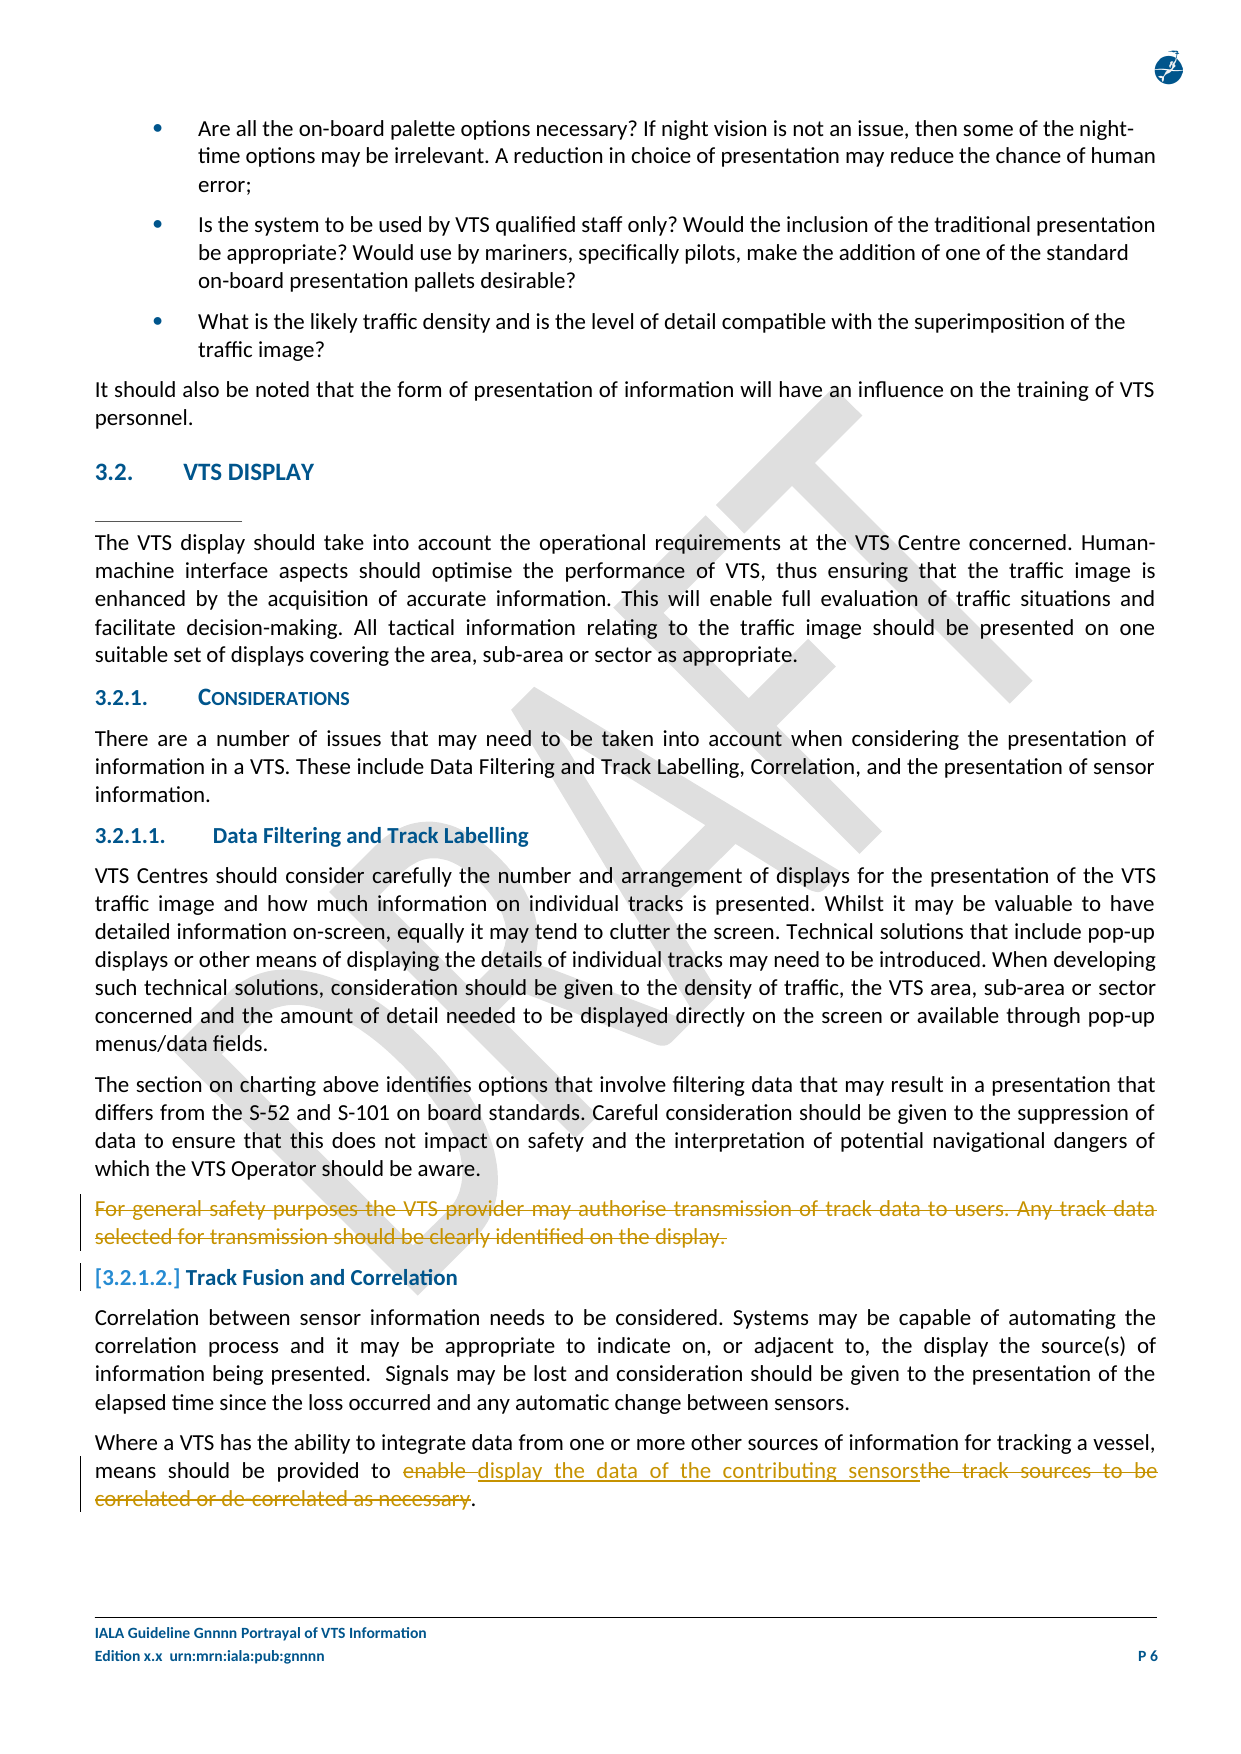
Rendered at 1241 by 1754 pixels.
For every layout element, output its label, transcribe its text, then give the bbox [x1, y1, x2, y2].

picture [1123, 0, 1241, 119]
subtitle Track Fusion and Correlation [94, 1263, 1054, 1291]
text It should also be noted that the form of presentation of information will have an influence on the training of VTS personnel. [94, 375, 1157, 431]
text VTS Centres should consider carefully the number and arrangement of displays for the presentation of the VTS traffic image and how much information on individual tracks is presented. Whilst it may be valuable to have detailed information on-screen, equally it may tend to clutter the screen. Technical solutions that include pop-up displays or other means of displaying the details of individual tracks may need to be introduced. When developing such technical solutions, consideration should be given to the density of traffic, the VTS area, sub-area or sector concerned and the amount of detail needed to be displayed directly on the screen or available through pop-up menus/data fields. [94, 861, 1157, 1057]
text Correlation between sensor information needs to be considered. Systems may be capable of automating the correlation process and it may be appropriate to indicate on, or adjacent to, the display the source(s) of information being presented. Signals may be lost and consideration should be given to the presentation of the elapsed time since the loss occurred and any automatic change between sensors. [94, 1303, 1157, 1416]
text The VTS display should take into account the operational requirements at the VTS Centre concerned. Human-machine interface aspects should optimise the performance of VTS, thus ensuring that the traffic image is enhanced by the acquisition of accurate information. This will enable full evaluation of traffic situations and facilitate decision-making. All tactical information relating to the traffic image should be presented on one suitable set of displays covering the area, sub-area or sector as appropriate. [94, 528, 1157, 669]
text Where a VTS has the ability to integrate data from one or more other sources of information for tracking a vessel, means should be provided to . [94, 1428, 1157, 1512]
text There are a number of issues that may need to be taken into account when considering the presentation of information in a VTS. These include Data Filtering and Track Labelling, Correlation, and the presentation of sensor information. [94, 724, 1157, 808]
subtitle Data Filtering and Track Labelling [94, 821, 1054, 849]
list Are all the on-board palette options necessary? If night vision is not an issue, then some of the night-time options may be irrelevant. A reduction in choice of presentation may reduce the chance of human error; [153, 114, 1157, 198]
subtitle VTS Display [94, 456, 1157, 487]
list Is the system to be used by VTS qualified staff only? Would the inclusion of the traditional presentation be appropriate? Would use by mariners, specifically pilots, make the addition of one of the standard on-board presentation pallets desirable? [153, 210, 1157, 294]
text The section on charting above identifies options that involve filtering data that may result in a presentation that differs from the S-52 and S-101 on board standards. Careful consideration should be given to the suppression of data to ensure that this does not impact on safety and the interpretation of potential navigational dangers of which the VTS Operator should be aware. [94, 1070, 1157, 1182]
subtitle Considerations [94, 681, 1069, 712]
list What is the likely traffic density and is the level of detail compatible with the superimposition of the traffic image? [153, 307, 1157, 363]
